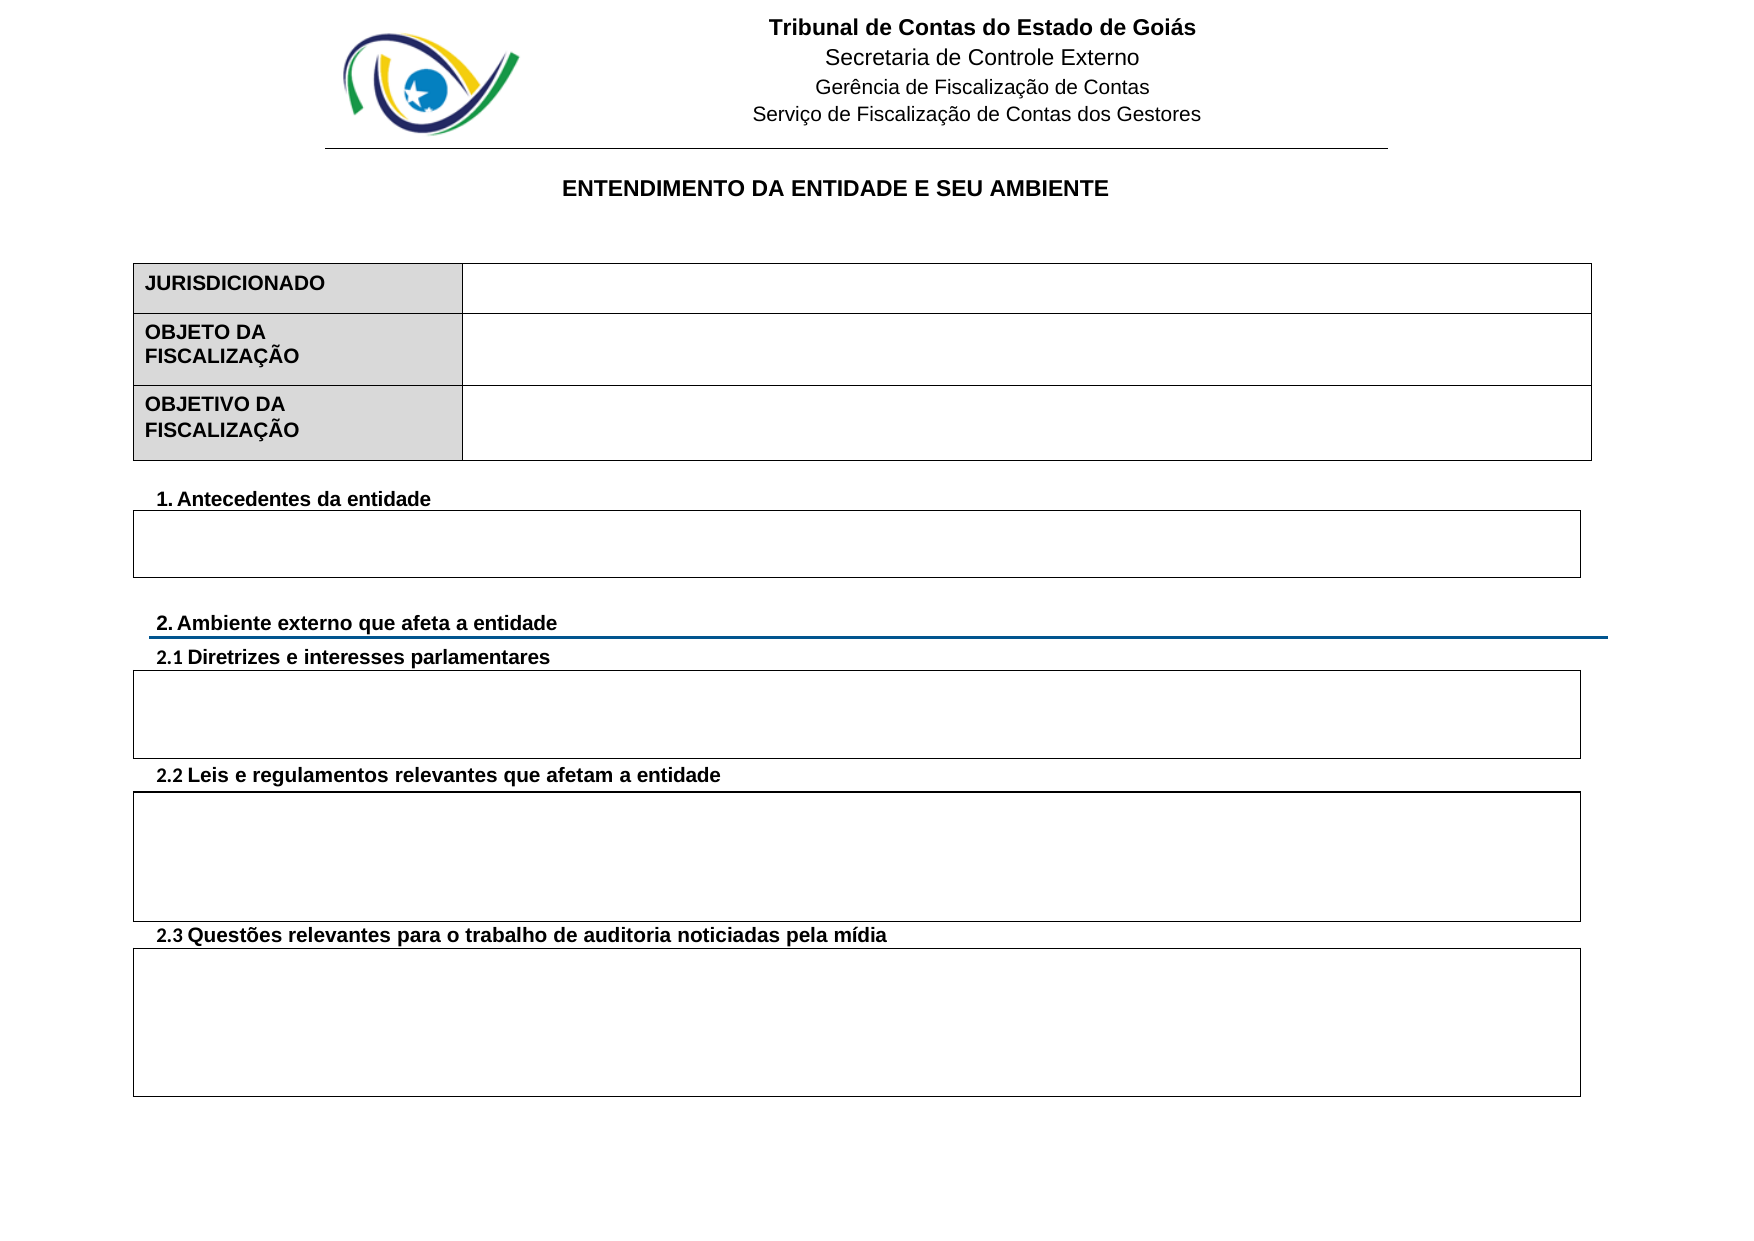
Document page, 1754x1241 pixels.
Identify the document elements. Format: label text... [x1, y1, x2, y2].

table_cell OBJETO DA FISCALIZAÇÃO [134, 314, 462, 385]
table_cell [463, 386, 1591, 460]
table_header [134, 949, 1580, 1096]
table_cell [463, 314, 1591, 385]
text ENTENDIMENTO DA ENTIDADE E SEU AMBIENTE [133, 175, 1538, 201]
table_header JURISDICIONADO [134, 264, 462, 313]
list Antecedentes da entidade [156, 486, 1538, 510]
table_header [134, 793, 1580, 921]
list Diretrizes e interesses parlamentares [156, 644, 1538, 670]
table_header [134, 511, 1580, 577]
table_cell OBJETIVO DA FISCALIZAÇÃO [134, 386, 462, 460]
table_header [463, 264, 1591, 313]
list Ambiente externo que afeta a entidade [156, 610, 1538, 634]
table_header [134, 671, 1580, 758]
picture [336, 26, 525, 143]
list Questões relevantes para o trabalho de auditoria noticiadas pela mídia [156, 922, 1538, 947]
list Leis e regulamentos relevantes que afetam a entidade [156, 762, 1538, 787]
